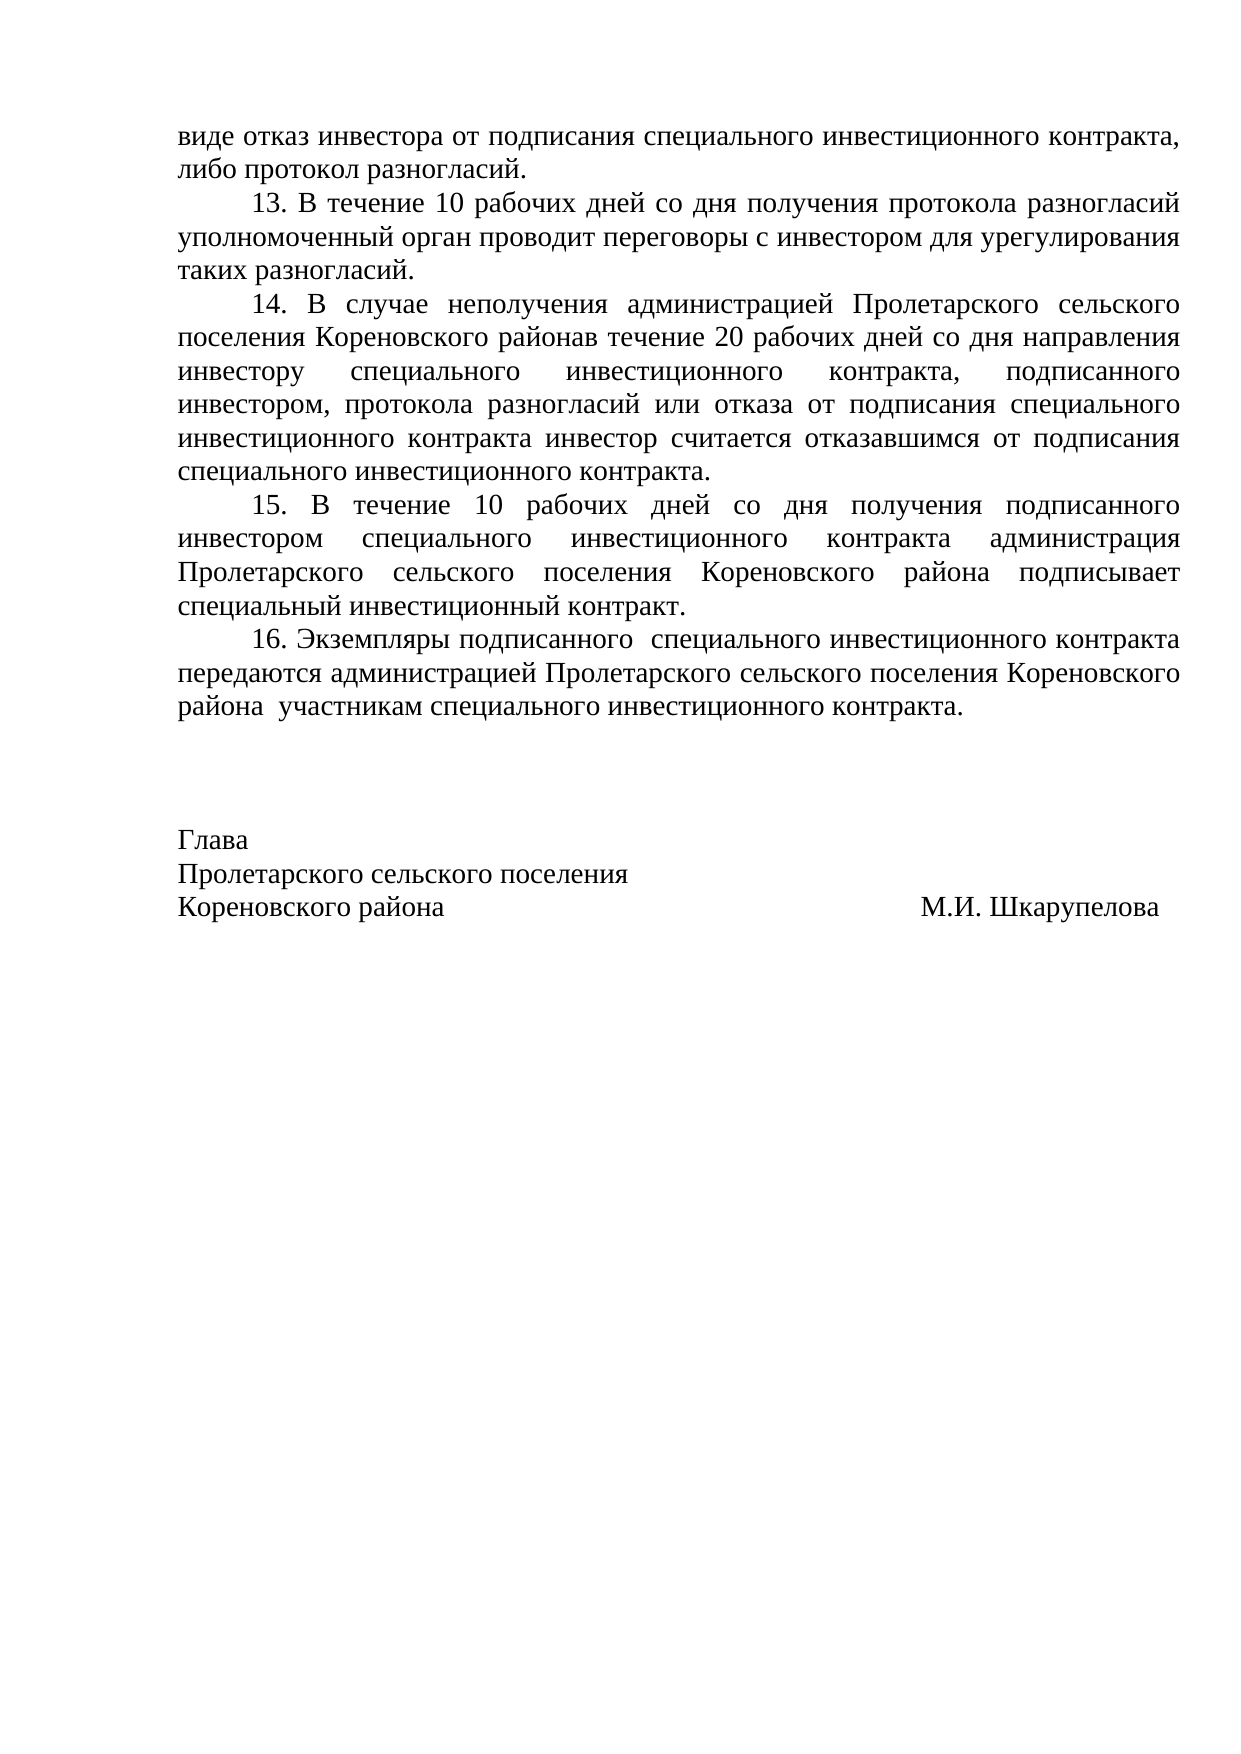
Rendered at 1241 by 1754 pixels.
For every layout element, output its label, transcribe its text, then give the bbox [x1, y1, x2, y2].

text 16. Экземпляры подписанного специального инвестиционного контракта передаются администрацией Пролетарского сельского поселения Кореновского района участникам специального инвестиционного контракта. [177, 621, 1181, 722]
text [177, 118, 1181, 185]
text 15. В течение 10 рабочих дней со дня получения подписанного инвестором специального инвестиционного контракта администрация Пролетарского сельского поселения Кореновского района подписывает специальный инвестиционный контракт. [177, 487, 1181, 621]
text Глава [177, 822, 1181, 856]
text Кореновского района М.И. Шкарупелова [177, 889, 1181, 923]
text Пролетарского сельского поселения [177, 856, 1181, 889]
text 13. В течение 10 рабочих дней со дня получения протокола разногласий уполномоченный орган проводит переговоры с инвестором для урегулирования таких разногласий. [177, 185, 1181, 286]
text 14. В случае неполучения администрацией Пролетарского сельского поселения Кореновского районав течение 20 рабочих дней со дня направления инвестору специального инвестиционного контракта, подписанного инвестором, протокола разногласий или отказа от подписания специального инвестиционного контракта инвестор считается отказавшимся от подписания специального инвестиционного контракта. [177, 286, 1181, 487]
